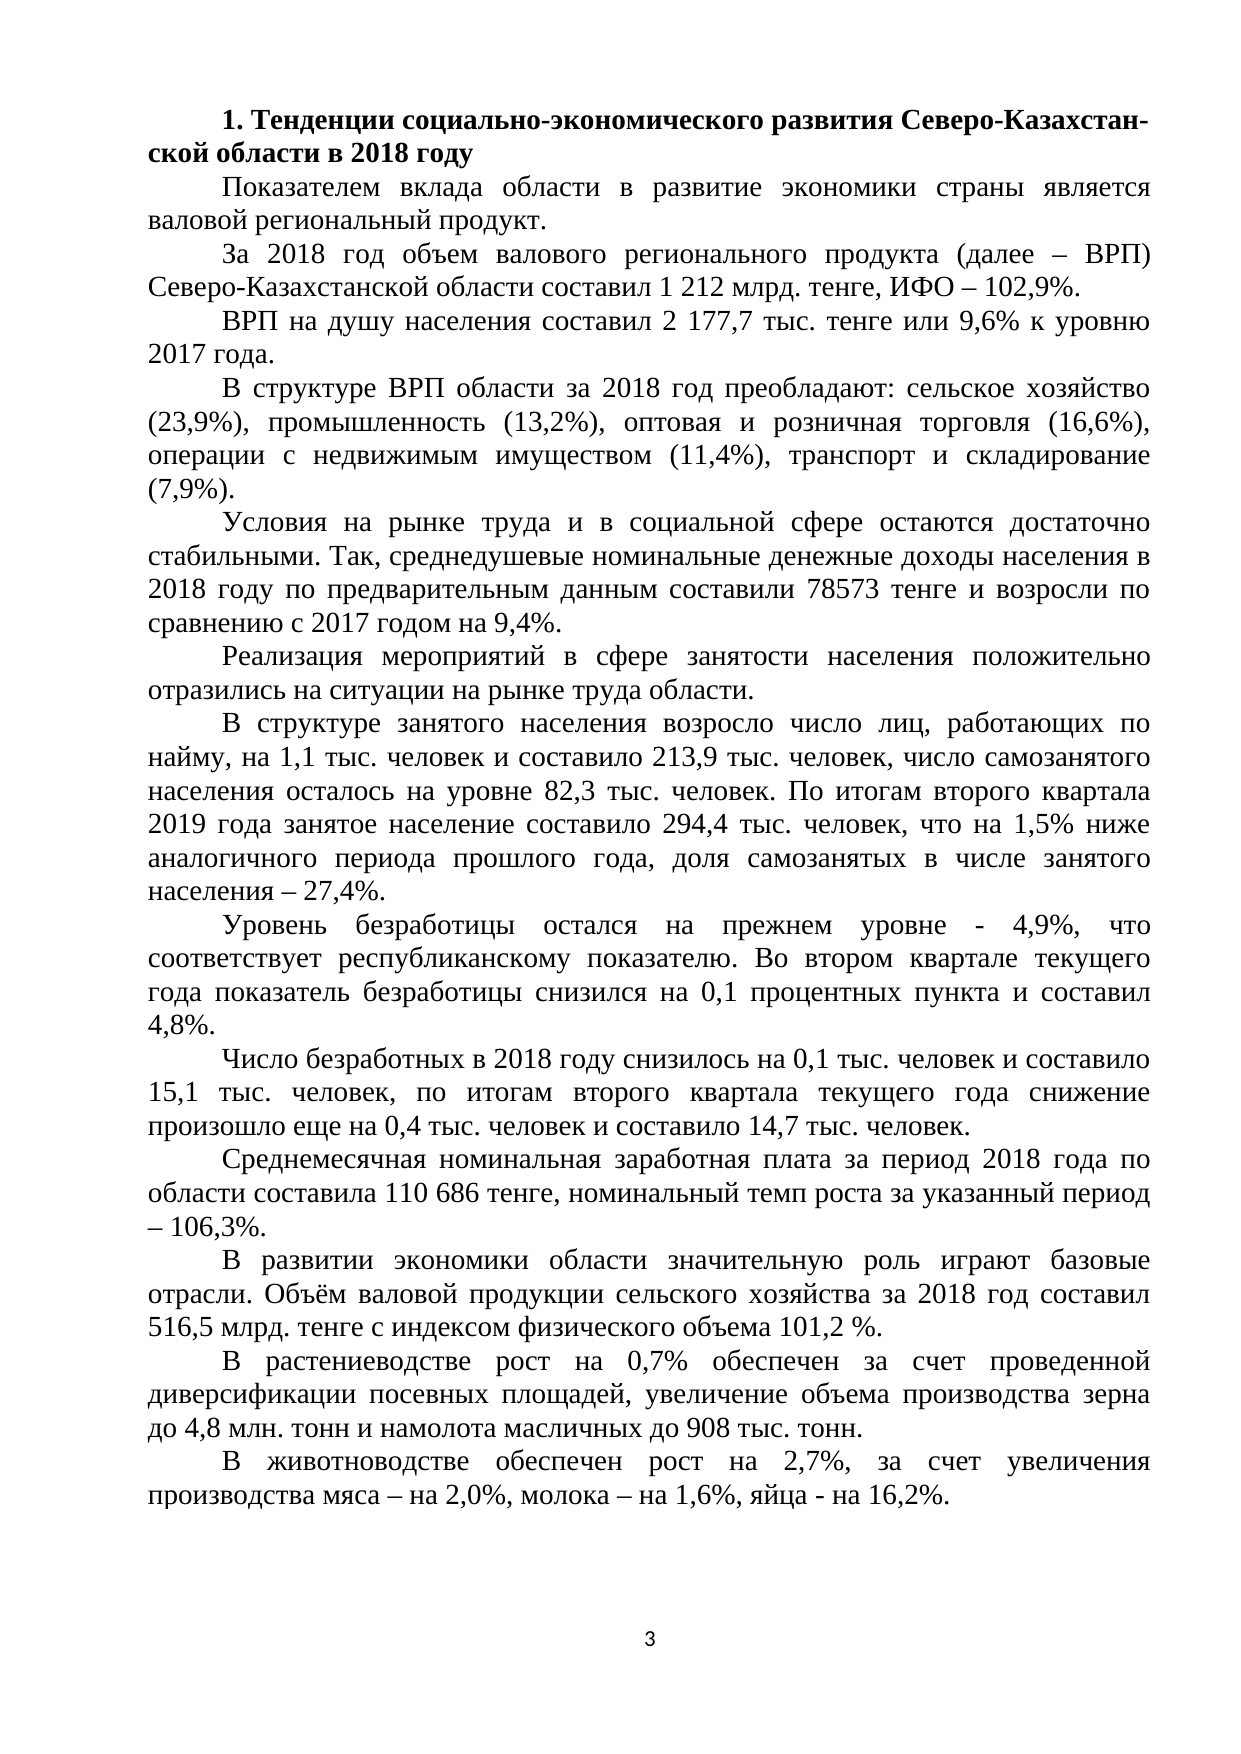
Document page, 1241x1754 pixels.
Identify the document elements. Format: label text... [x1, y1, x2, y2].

text Уровень безработицы остался на прежнем уровне - 4,9%, что соответствует республиканскому показателю. Во втором квартале текущего года показатель безработицы снизился на 0,1 процентных пункта и составил 4,8%. [148, 907, 1152, 1041]
text В структуре ВРП области за 2018 год преобладают: сельское хозяйство (23,9%), промышленность (13,2%), оптовая и розничная торговля (16,6%), операции с недвижимым имуществом (11,4%), транспорт и складирование (7,9%). [148, 370, 1152, 504]
text В животноводстве обеспечен рост на 2,7%, за счет увеличения производства мяса – на 2,0%, молока – на 1,6%, яйца - на 16,2%. [148, 1443, 1152, 1509]
text ВРП на душу населения составил 2 177,7 тыс. тенге или 9,6% к уровню 2017 года. [148, 303, 1152, 370]
text В структуре занятого населения возросло число лиц, работающих по найму, на 1,1 тыс. человек и составило 213,9 тыс. человек, число самозанятого населения осталось на уровне 82,3 тыс. человек. По итогам второго квартала 2019 года занятое население составило 294,4 тыс. человек, что на 1,5% ниже аналогичного периода прошлого года, доля самозанятых в числе занятого населения – 27,4%. [148, 706, 1152, 907]
text За 2018 год объем валового регионального продукта (далее – ВРП) Северо-Казахстанской области составил 1 212 млрд. тенге, ИФО – 102,9%. [148, 236, 1152, 303]
text В развитии экономики области значительную роль играют базовые отрасли. Объём валовой продукции сельского хозяйства за 2018 год составил 516,5 млрд. тенге с индексом физического объема 101,2 %. [148, 1242, 1152, 1343]
text Реализация мероприятий в сфере занятости населения положительно отразились на ситуации на рынке труда области. [148, 638, 1152, 706]
text Число безработных в 2018 году снизилось на 0,1 тыс. человек и составило 15,1 тыс. человек, по итогам второго квартала текущего года снижение произошло еще на 0,4 тыс. человек и составило 14,7 тыс. человек. [148, 1041, 1152, 1142]
text Условия на рынке труда и в социальной сфере остаются достаточно стабильными. Так, среднедушевые номинальные денежные доходы населения в 2018 году по предварительным данным составили 78573 тенге и возросли по сравнению с 2017 годом на 9,4%. [148, 504, 1152, 638]
text 1. Тенденции социально-экономического развития Северо-Казахстан-ской области в 2018 году [148, 102, 1152, 169]
text Среднемесячная номинальная заработная плата за период 2018 года по области составила 110 686 тенге, номинальный темп роста за указанный период – 106,3%. [148, 1142, 1152, 1242]
text Показателем вклада области в развитие экономики страны является валовой региональный продукт. [148, 169, 1152, 236]
text В растениеводстве рост на 0,7% обеспечен за счет проведенной диверсификации посевных площадей, увеличение объема производства зерна до 4,8 млн. тонн и намолота масличных до 908 тыс. тонн. [148, 1343, 1152, 1443]
